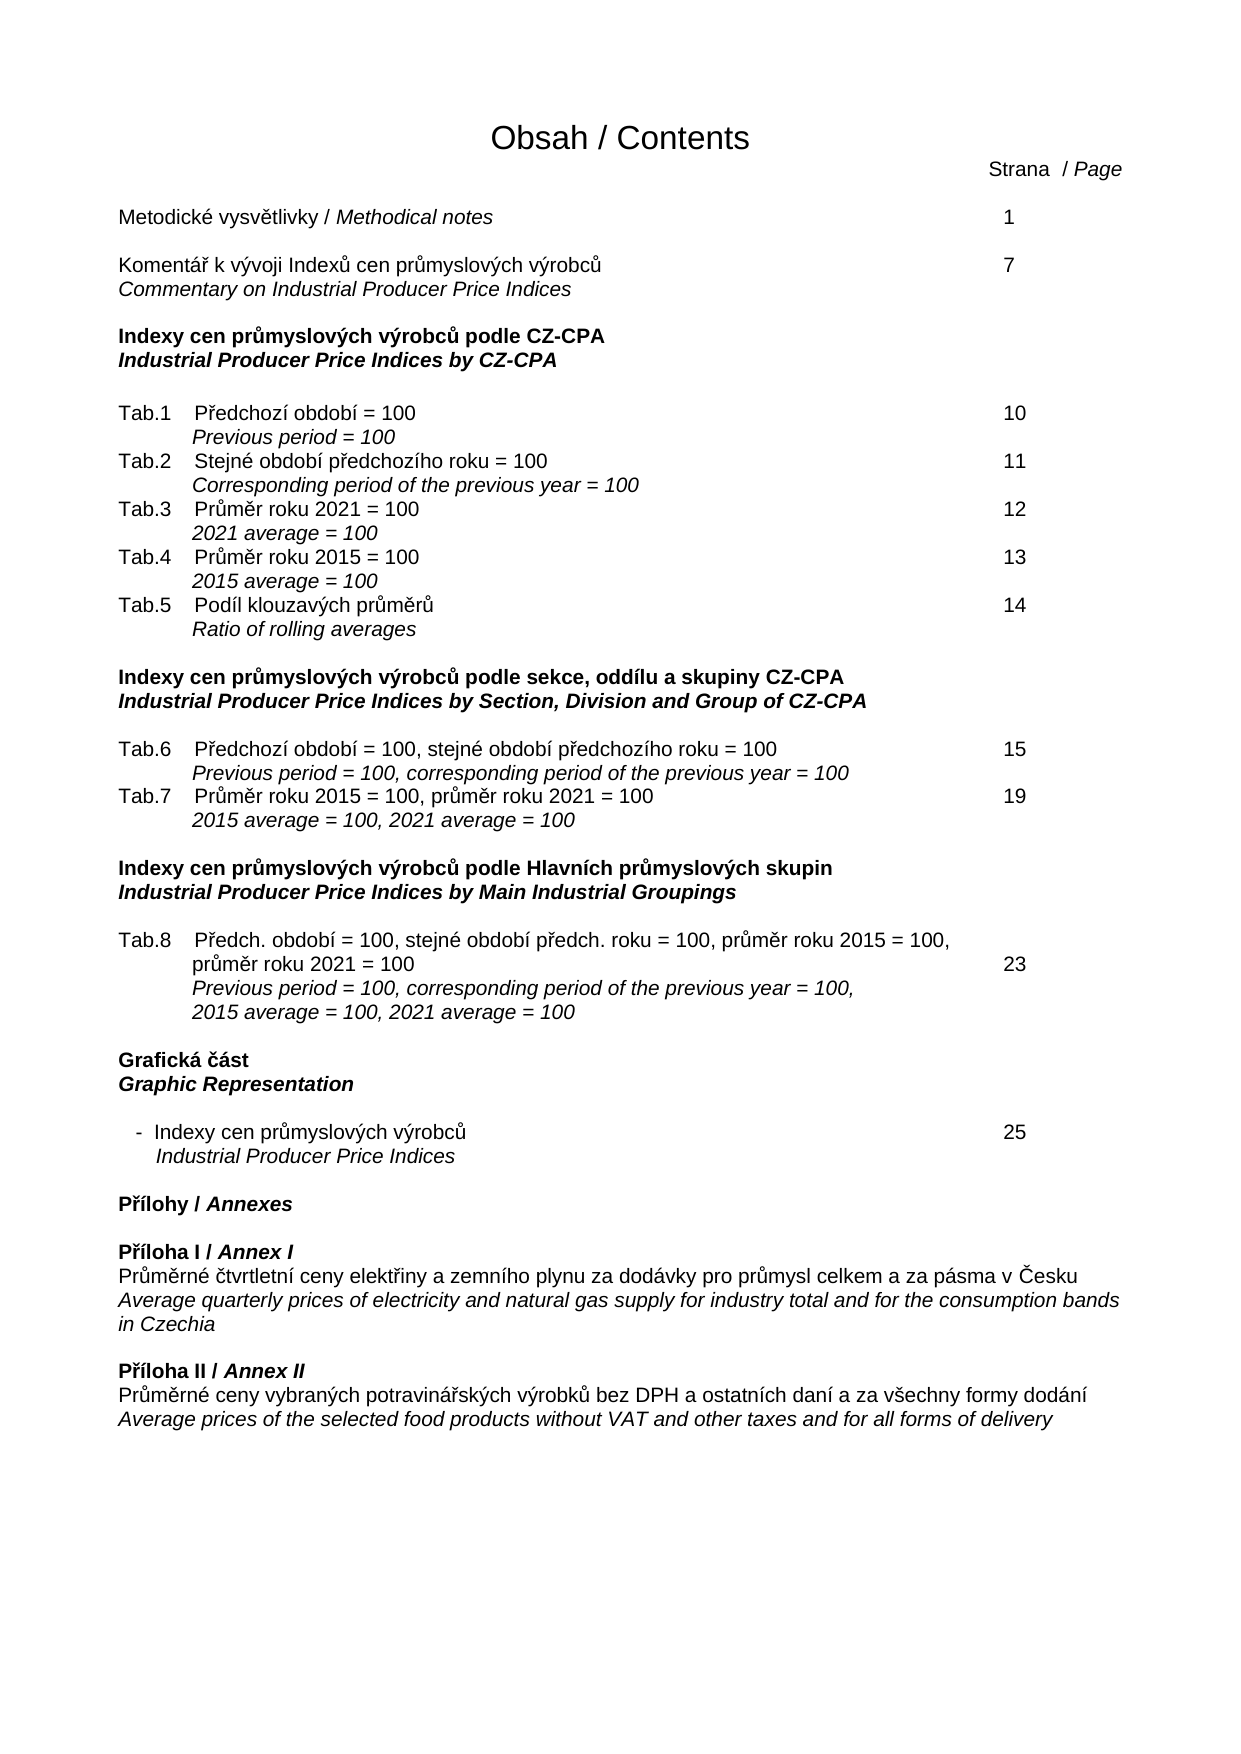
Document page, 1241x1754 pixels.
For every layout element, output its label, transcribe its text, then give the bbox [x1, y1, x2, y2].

text průměr roku 2021 = 100 23 [118, 952, 1122, 976]
text Tab.8 Předch. období = 100, stejné období předch. roku = 100, průměr roku 2015 = 100, [118, 928, 1122, 952]
subtitle Industrial Producer Price Indices by CZ-CPA [118, 348, 1122, 372]
text 2015 average = 100, 2021 average = 100 [118, 1000, 1122, 1024]
subtitle Industrial Producer Price Indices by Main Industrial Groupings [118, 880, 1122, 904]
text Strana / Page [118, 157, 1122, 181]
text 2015 average = 100 [118, 569, 1122, 593]
text 2021 average = 100 [118, 521, 1122, 545]
text Indexy cen průmyslových výrobců podle sekce, oddílu a skupiny CZ-CPA [118, 664, 1122, 688]
subtitle Commentary on Industrial Producer Price Indices [118, 276, 1122, 300]
text Ratio of rolling averages [118, 617, 1122, 641]
text Previous period = 100, corresponding period of the previous year = 100, [118, 976, 1122, 1000]
subtitle Graphic Representation [118, 1072, 1122, 1096]
subtitle Průměrné čtvrtletní ceny elektřiny a zemního plynu za dodávky pro průmysl celkem a za pásma v Česku Average quarterly prices of electricity and natural gas supply for industry total and for the consumption bands in Czechia [118, 1263, 1122, 1335]
text Grafická část [118, 1048, 1122, 1072]
text Tab.4 Průměr roku 2015 = 100 13 [118, 545, 1122, 569]
subtitle Industrial Producer Price Indices by Section, Division and Group of CZ-CPA [118, 688, 1122, 712]
text Tab.1 Předchozí období = 100 10 [118, 401, 1122, 425]
subtitle Příloha II / Annex II [118, 1359, 1122, 1383]
subtitle Příloha I / Annex I [118, 1239, 1122, 1263]
text Přílohy / Annexes [118, 1192, 1122, 1216]
text - Indexy cen průmyslových výrobců 25 [118, 1120, 1122, 1144]
text Metodické vysvětlivky / Methodical notes 1 [118, 204, 1122, 228]
text Tab.7 Průměr roku 2015 = 100, průměr roku 2021 = 100 19 [118, 784, 1122, 808]
text Tab.3 Průměr roku 2021 = 100 12 [118, 497, 1122, 521]
text Tab.6 Předchozí období = 100, stejné období předchozího roku = 100 15 [118, 736, 1122, 760]
text Indexy cen průmyslových výrobců podle CZ-CPA [118, 324, 1122, 348]
text 2015 average = 100, 2021 average = 100 [118, 808, 1122, 832]
text Industrial Producer Price Indices [118, 1144, 1122, 1168]
text Previous period = 100, corresponding period of the previous year = 100 [118, 760, 1122, 784]
text Indexy cen průmyslových výrobců podle Hlavních průmyslových skupin [118, 856, 1122, 880]
text Corresponding period of the previous year = 100 [118, 473, 1122, 497]
text Average prices of the selected food products without VAT and other taxes and for all forms of delivery [118, 1407, 1122, 1431]
text Previous period = 100 [118, 425, 1122, 449]
text Komentář k vývoji Indexů cen průmyslových výrobců 7 [118, 252, 1122, 276]
text Tab.2 Stejné období předchozího roku = 100 11 [118, 449, 1122, 473]
subtitle Obsah / Contents [118, 118, 1122, 157]
text Tab.5 Podíl klouzavých průměrů 14 [118, 593, 1122, 617]
text Průměrné ceny vybraných potravinářských výrobků bez DPH a ostatních daní a za všechny formy dodání [118, 1383, 1122, 1407]
